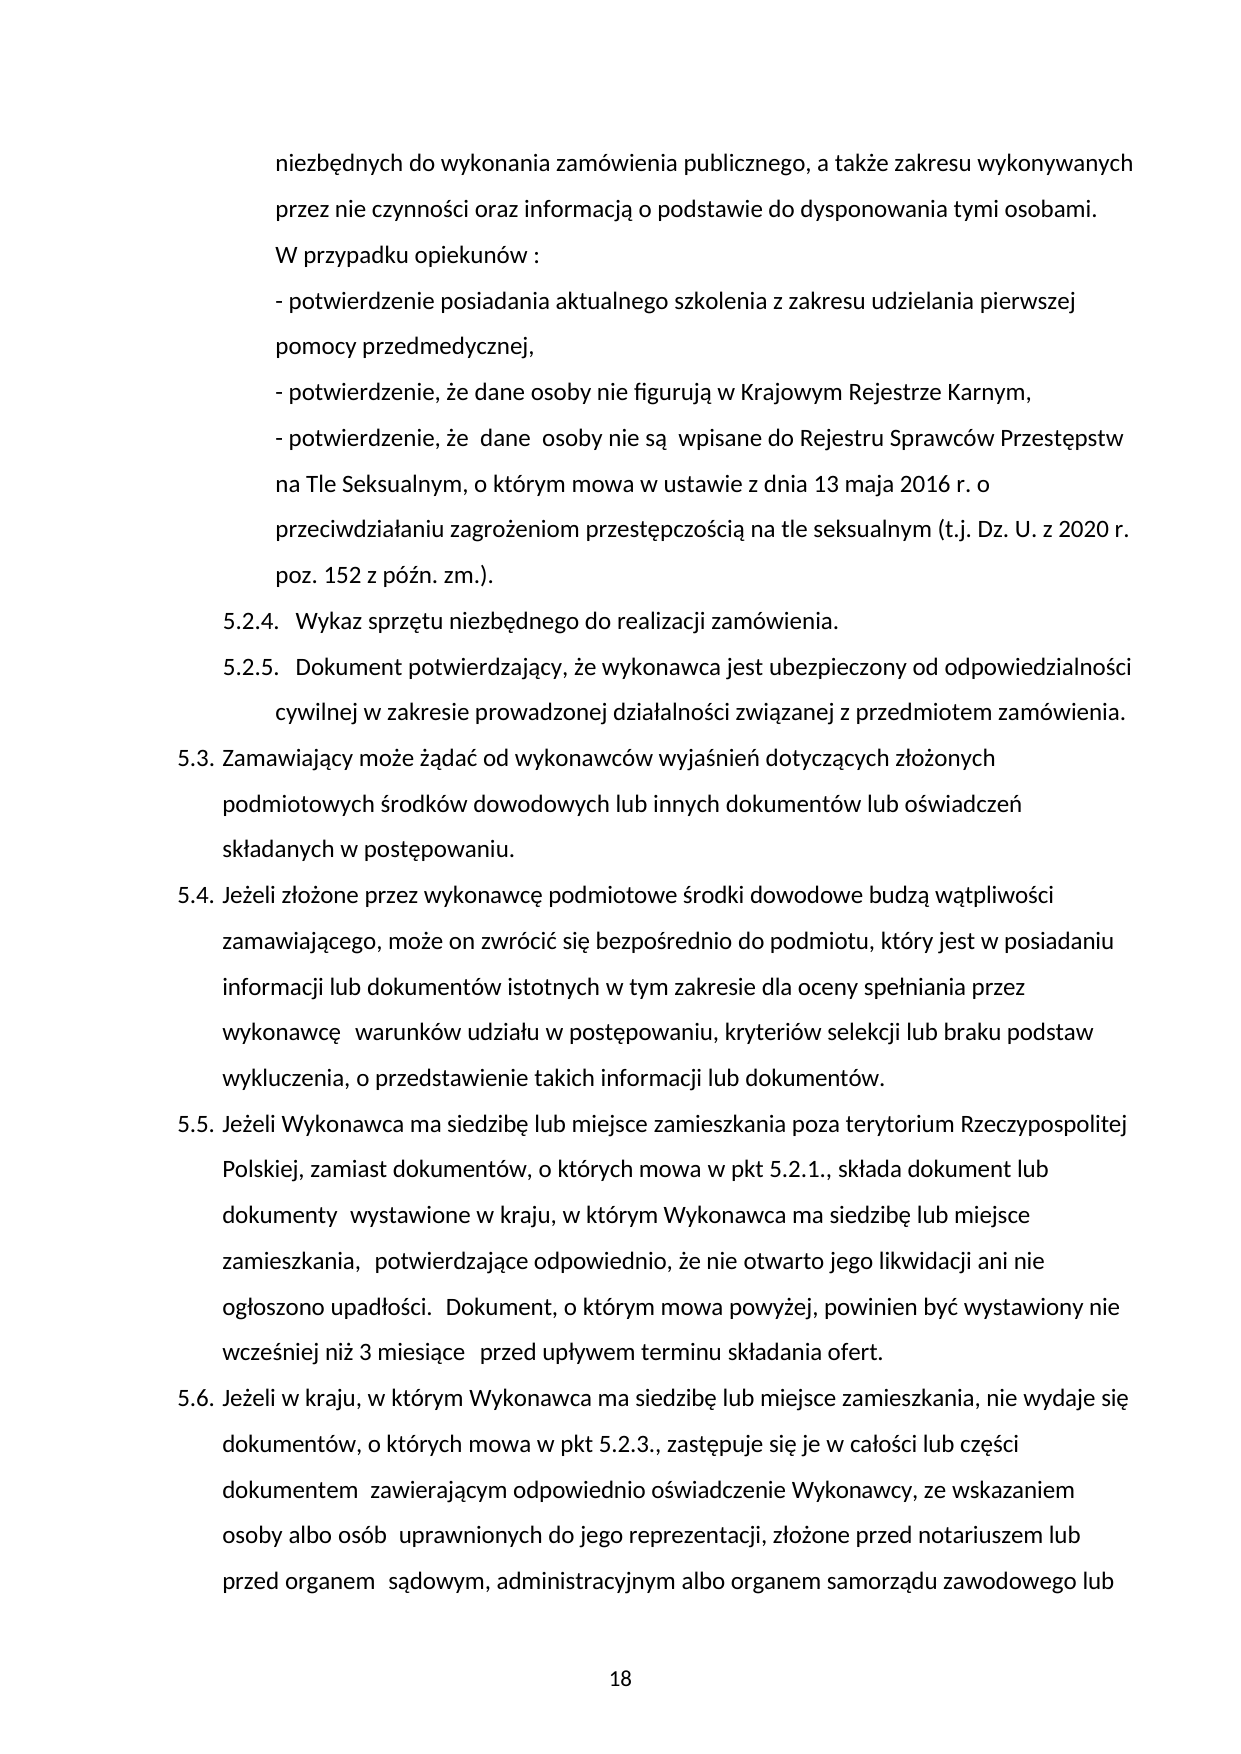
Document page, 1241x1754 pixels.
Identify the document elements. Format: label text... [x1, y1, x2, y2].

text - potwierdzenie, że dane osoby nie są wpisane do Rejestru Sprawców Przestępstw na Tle Seksualnym, o którym mowa w ustawie z dnia 13 maja 2016 r. o przeciwdziałaniu zagrożeniom przestępczością na tle seksualnym (t.j. Dz. U. z 2020 r. poz. 152 z późn. zm.). [275, 422, 1137, 590]
list Jeżeli Wykonawca ma siedzibę lub miejsce zamieszkania poza terytorium Rzeczypospolitej Polskiej, zamiast dokumentów, o których mowa w pkt 5.2.1., składa dokument lub dokumenty wystawione w kraju, w którym Wykonawca ma siedzibę lub miejsce zamieszkania, potwierdzające odpowiednio, że nie otwarto jego likwidacji ani nie ogłoszono upadłości. Dokument, o którym mowa powyżej, powinien być wystawiony nie wcześniej niż 3 miesiące przed upływem terminu składania ofert. [177, 1108, 1134, 1367]
list Jeżeli złożone przez wykonawcę podmiotowe środki dowodowe budzą wątpliwości zamawiającego, może on zwrócić się bezpośrednio do podmiotu, który jest w posiadaniu informacji lub dokumentów istotnych w tym zakresie dla oceny spełniania przez wykonawcę warunków udziału w postępowaniu, kryteriów selekcji lub braku podstaw wykluczenia, o przedstawienie takich informacji lub dokumentów. [177, 879, 1134, 1093]
text - potwierdzenie posiadania aktualnego szkolenia z zakresu udzielania pierwszej pomocy przedmedycznej, [275, 285, 1137, 361]
text - potwierdzenie, że dane osoby nie figurują w Krajowym Rejestrze Karnym, [275, 376, 1137, 407]
text W przypadku opiekunów : [275, 239, 1137, 269]
list Wykaz sprzętu niezbędnego do realizacji zamówienia. [223, 605, 1137, 635]
list Zamawiający może żądać od wykonawców wyjaśnień dotyczących złożonych podmiotowych środków dowodowych lub innych dokumentów lub oświadczeń składanych w postępowaniu. [177, 742, 1137, 864]
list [223, 148, 1137, 224]
list Dokument potwierdzający, że wykonawca jest ubezpieczony od odpowiedzialności cywilnej w zakresie prowadzonej działalności związanej z przedmiotem zamówienia. [223, 651, 1137, 727]
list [177, 1382, 1134, 1596]
